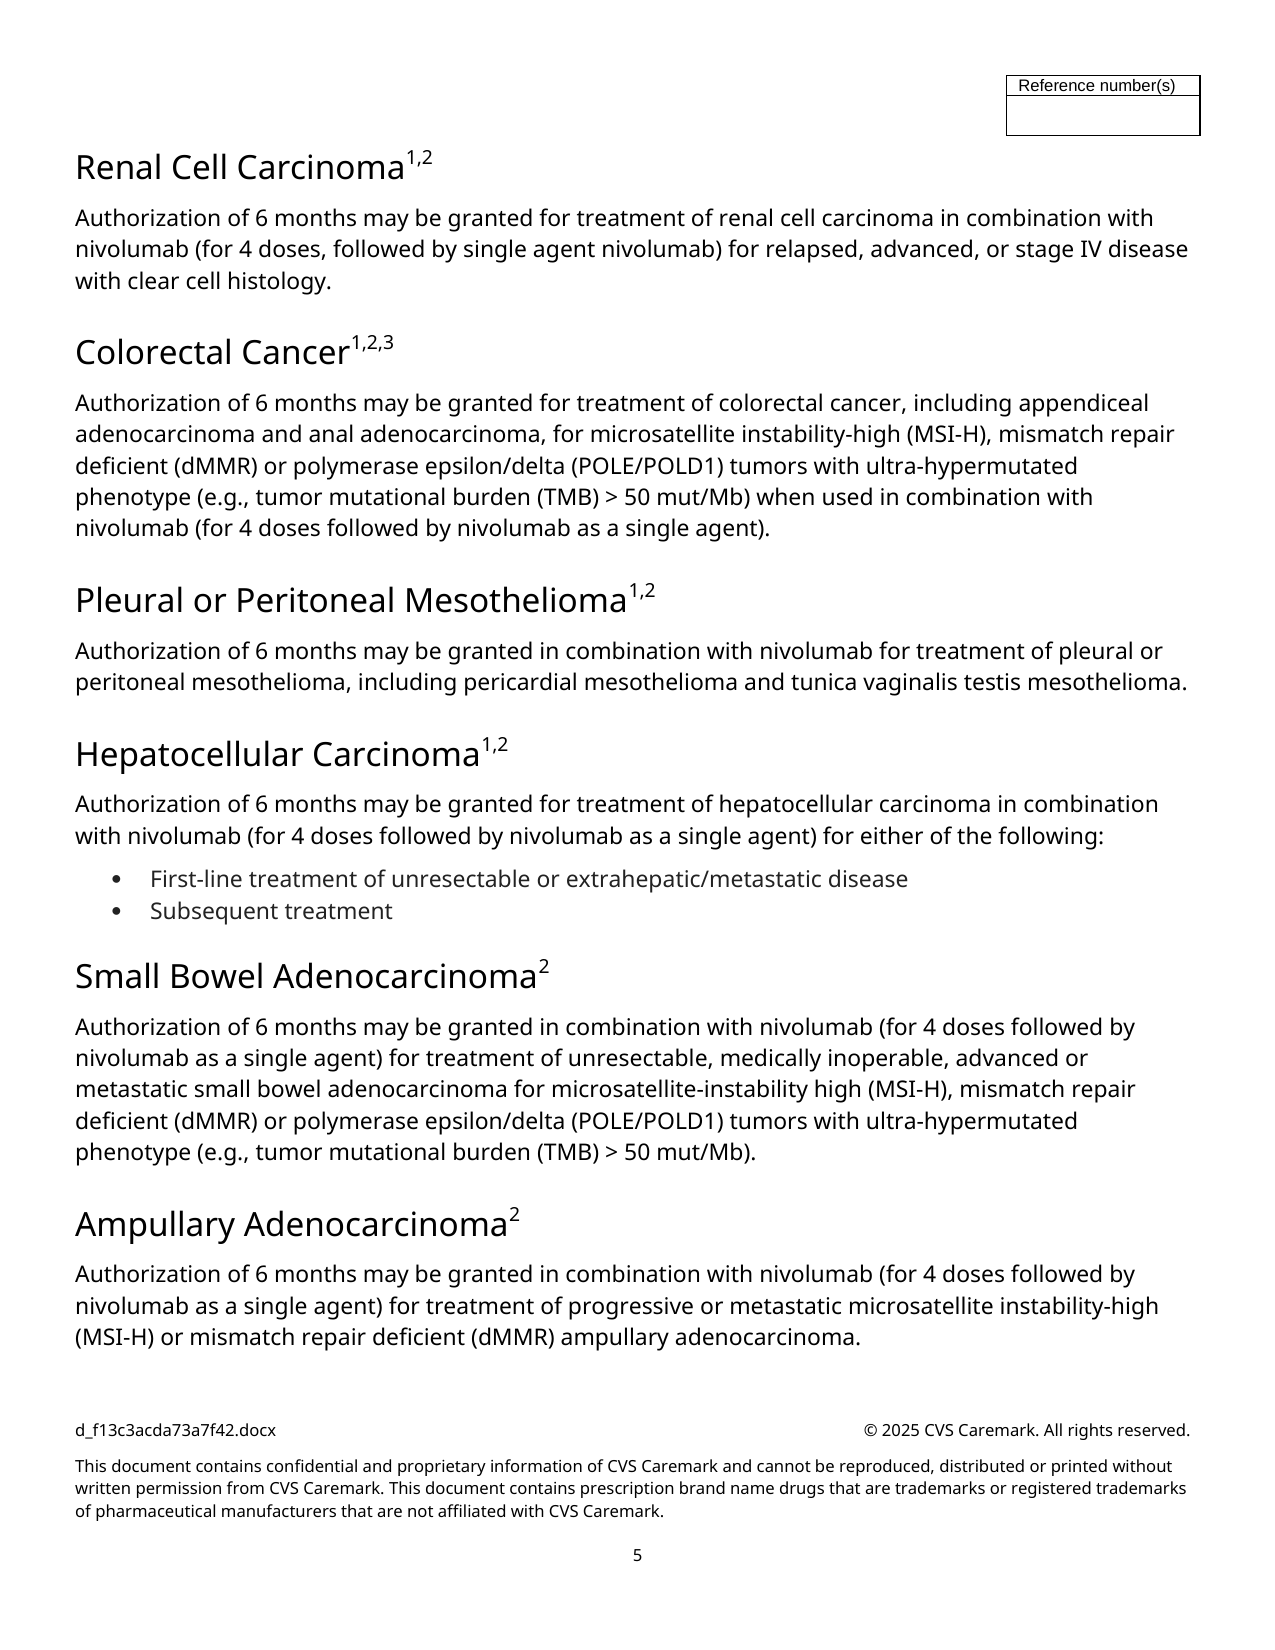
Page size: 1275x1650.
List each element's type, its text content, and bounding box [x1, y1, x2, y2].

text Authorization of 6 months may be granted for treatment of colorectal cancer, including appendiceal adenocarcinoma and anal adenocarcinoma, for microsatellite instability-high (MSI-H), mismatch repair deficient (dMMR) or polymerase epsilon/delta (POLE/POLD1) tumors with ultra-hypermutated phenotype (e.g., tumor mutational burden (TMB) > 50 mut/Mb) when used in combination with nivolumab (for 4 doses followed by nivolumab as a single agent). [75, 387, 1200, 543]
subtitle Colorectal Cancer1,2,3 [75, 329, 1200, 374]
list First-line treatment of unresectable or extrahepatic/metastatic disease [112, 863, 1200, 894]
text Authorization of 6 months may be granted in combination with nivolumab for treatment of pleural or peritoneal mesothelioma, including pericardial mesothelioma and tunica vaginalis testis mesothelioma. [75, 634, 1200, 697]
text Authorization of 6 months may be granted in combination with nivolumab (for 4 doses followed by nivolumab as a single agent) for treatment of progressive or metastatic microsatellite instability-high (MSI-H) or mismatch repair deficient (dMMR) ampullary adenocarcinoma. [75, 1258, 1200, 1352]
subtitle Pleural or Peritoneal Mesothelioma1,2 [75, 577, 1200, 622]
text Authorization of 6 months may be granted for treatment of hepatocellular carcinoma in combination with nivolumab (for 4 doses followed by nivolumab as a single agent) for either of the following: [75, 788, 1200, 851]
subtitle Small Bowel Adenocarcinoma2 [75, 953, 1200, 998]
subtitle Renal Cell Carcinoma1,2 [75, 144, 1200, 189]
text Authorization of 6 months may be granted in combination with nivolumab (for 4 doses followed by nivolumab as a single agent) for treatment of unresectable, medically inoperable, advanced or metastatic small bowel adenocarcinoma for microsatellite-instability high (MSI-H), mismatch repair deficient (dMMR) or polymerase epsilon/delta (POLE/POLD1) tumors with ultra-hypermutated phenotype (e.g., tumor mutational burden (TMB) > 50 mut/Mb). [75, 1011, 1200, 1167]
text Authorization of 6 months may be granted for treatment of renal cell carcinoma in combination with nivolumab (for 4 doses, followed by single agent nivolumab) for relapsed, advanced, or stage IV disease with clear cell histology. [75, 202, 1200, 296]
subtitle Ampullary Adenocarcinoma2 [75, 1200, 1200, 1246]
list Subsequent treatment [112, 894, 1200, 926]
subtitle Hepatocellular Carcinoma1,2 [75, 730, 1200, 776]
